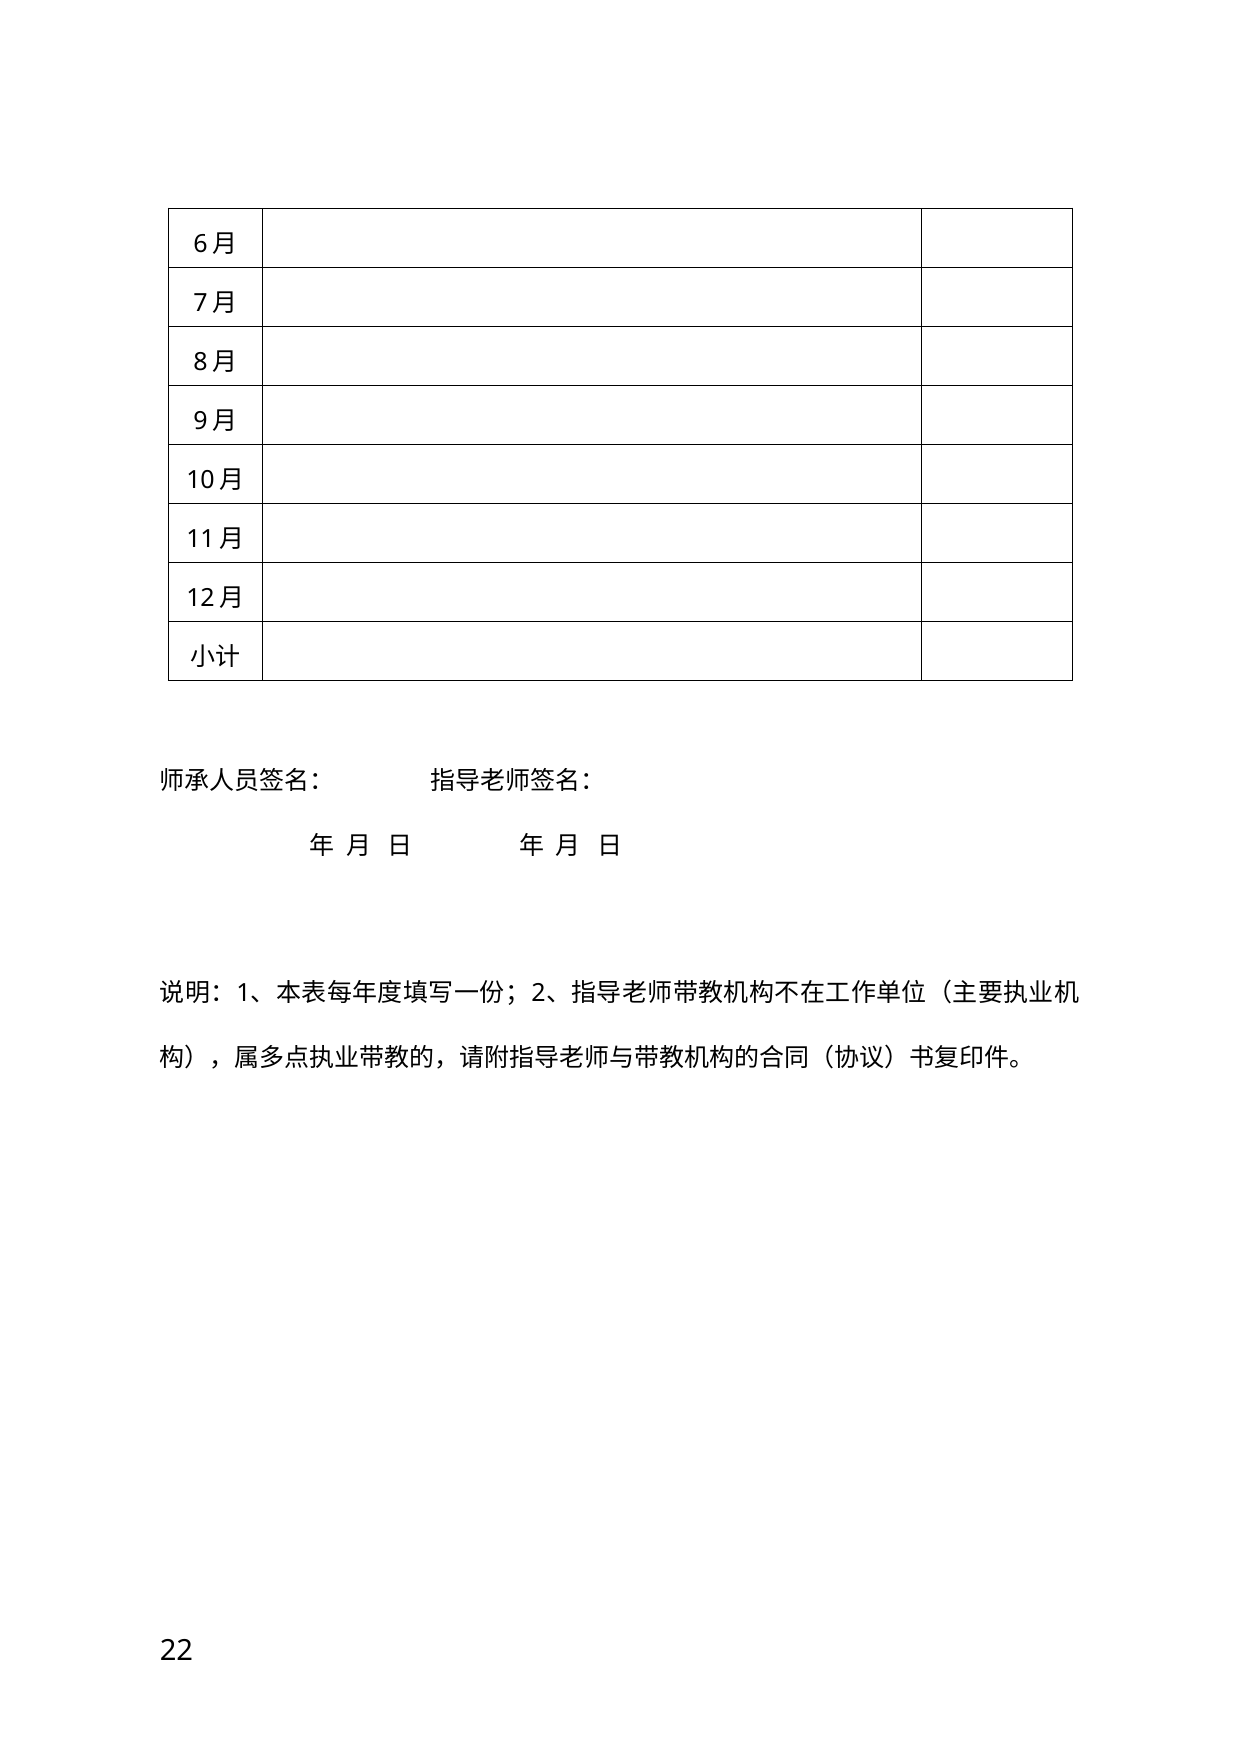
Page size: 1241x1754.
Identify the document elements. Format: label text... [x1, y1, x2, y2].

table_cell [922, 209, 1072, 267]
table_cell [263, 622, 921, 680]
table_cell [922, 622, 1072, 680]
table_cell 7月 [169, 268, 262, 326]
table_cell 9月 [169, 386, 262, 444]
table_cell [263, 386, 921, 444]
table_cell [922, 268, 1072, 326]
table_cell [263, 504, 921, 562]
table_cell [922, 504, 1072, 562]
table_cell [922, 386, 1072, 444]
text 师承人员签名： 指导老师签名： [159, 746, 1081, 811]
table_cell [263, 209, 921, 267]
table_cell 12月 [169, 563, 262, 621]
table_cell [263, 327, 921, 385]
table_cell 8月 [169, 327, 262, 385]
table_cell [922, 563, 1072, 621]
table_cell [922, 445, 1072, 503]
table_cell 10月 [169, 445, 262, 503]
table_cell [263, 268, 921, 326]
text 说明：1、本表每年度填写一份；2、指导老师带教机构不在工作单位（主要执业机构），属多点执业带教的，请附指导老师与带教机构的合同（协议）书复印件。 [159, 958, 1081, 1088]
table_cell [922, 327, 1072, 385]
table_cell 小计 [169, 622, 262, 680]
table_cell 6月 [169, 209, 262, 267]
text 年 月 日 年 月 日 [159, 811, 1081, 876]
table_cell [263, 445, 921, 503]
table_cell 11月 [169, 504, 262, 562]
table_cell [263, 563, 921, 621]
